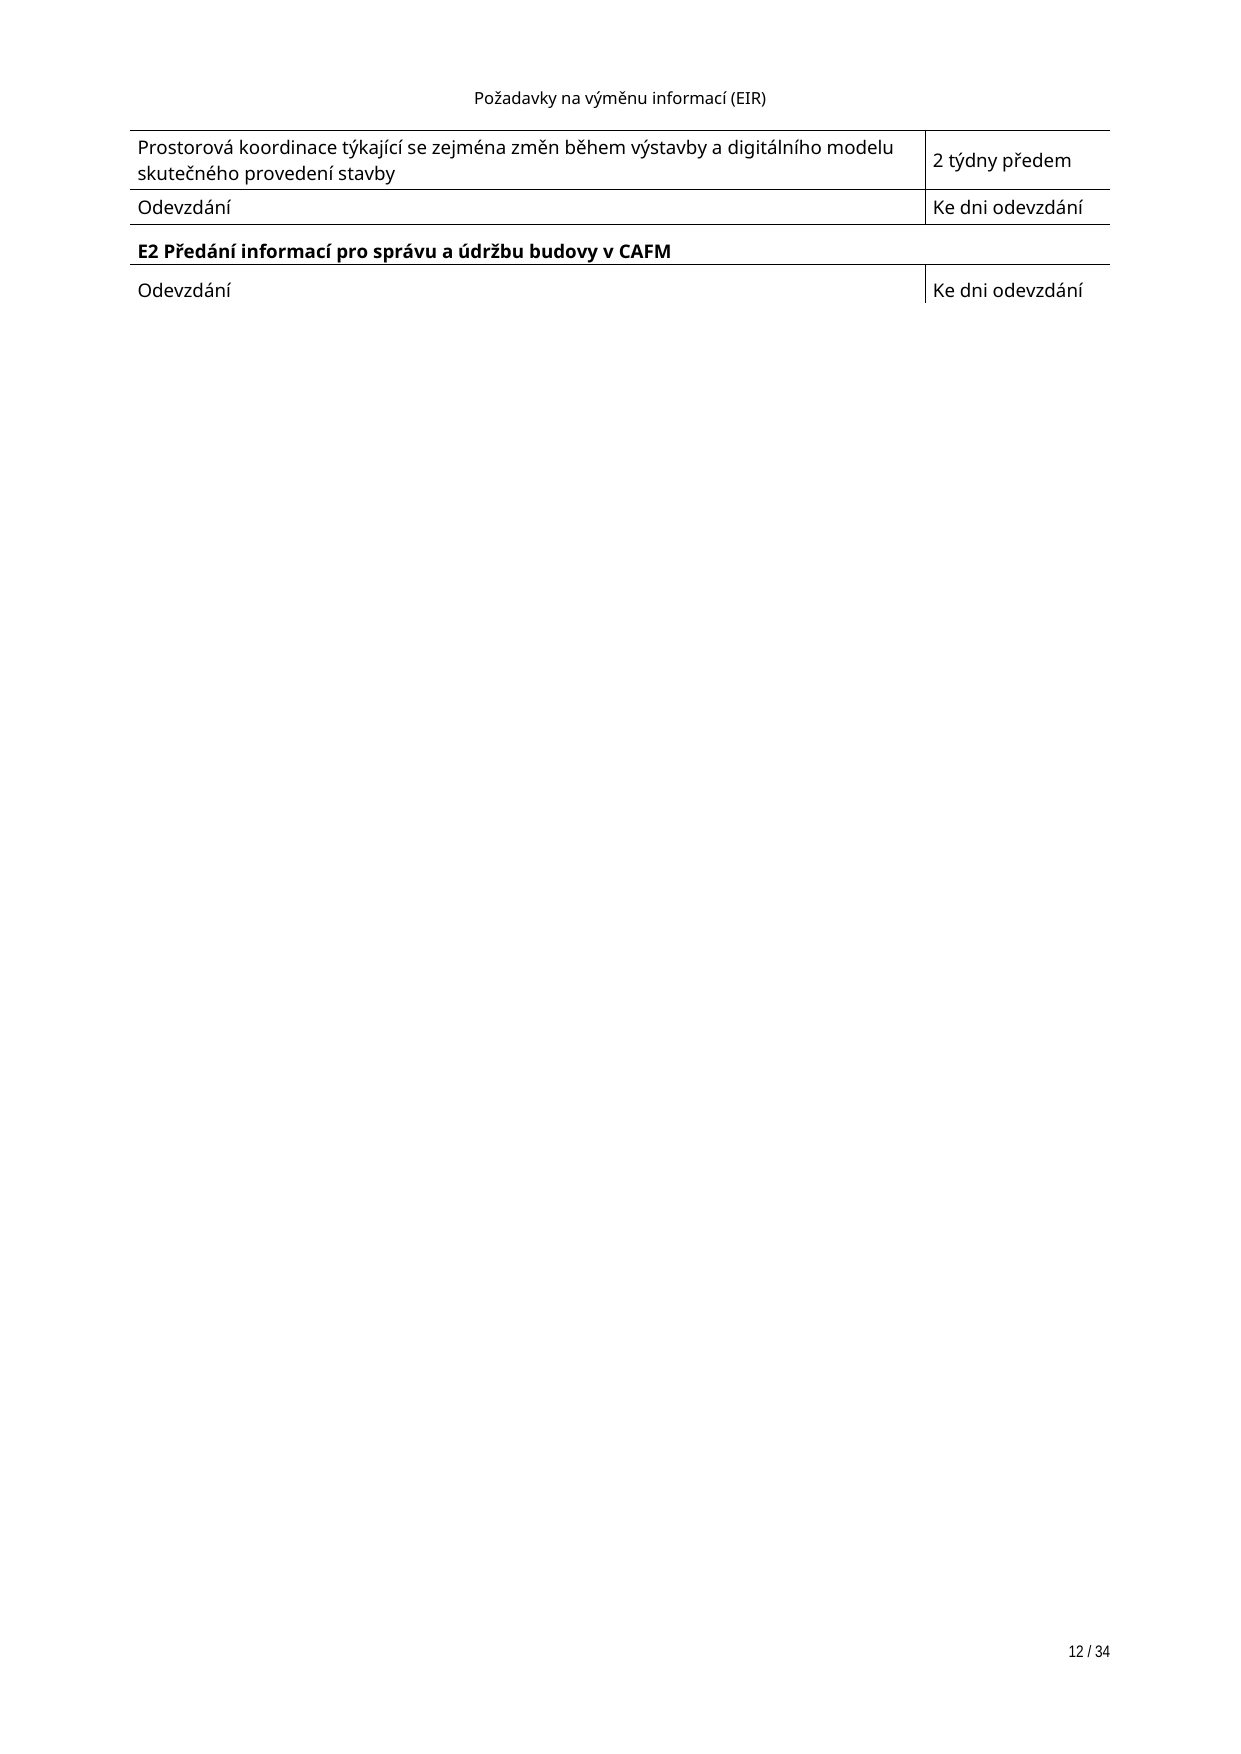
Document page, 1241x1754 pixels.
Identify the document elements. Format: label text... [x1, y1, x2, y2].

table_cell Odevzdání [130, 190, 925, 224]
table_cell Ke dni odevzdání [926, 265, 1110, 302]
table_cell Ke dni odevzdání [926, 190, 1110, 224]
table_cell E2 Předání informací pro správu a údržbu budovy v CAFM [130, 225, 1110, 263]
table_cell Prostorová koordinace týkající se zejména změn během výstavby a digitálního modelu skutečného provedení stavby [130, 131, 925, 189]
table_cell 2 týdny předem [926, 131, 1110, 189]
table_cell Odevzdání [130, 265, 925, 302]
